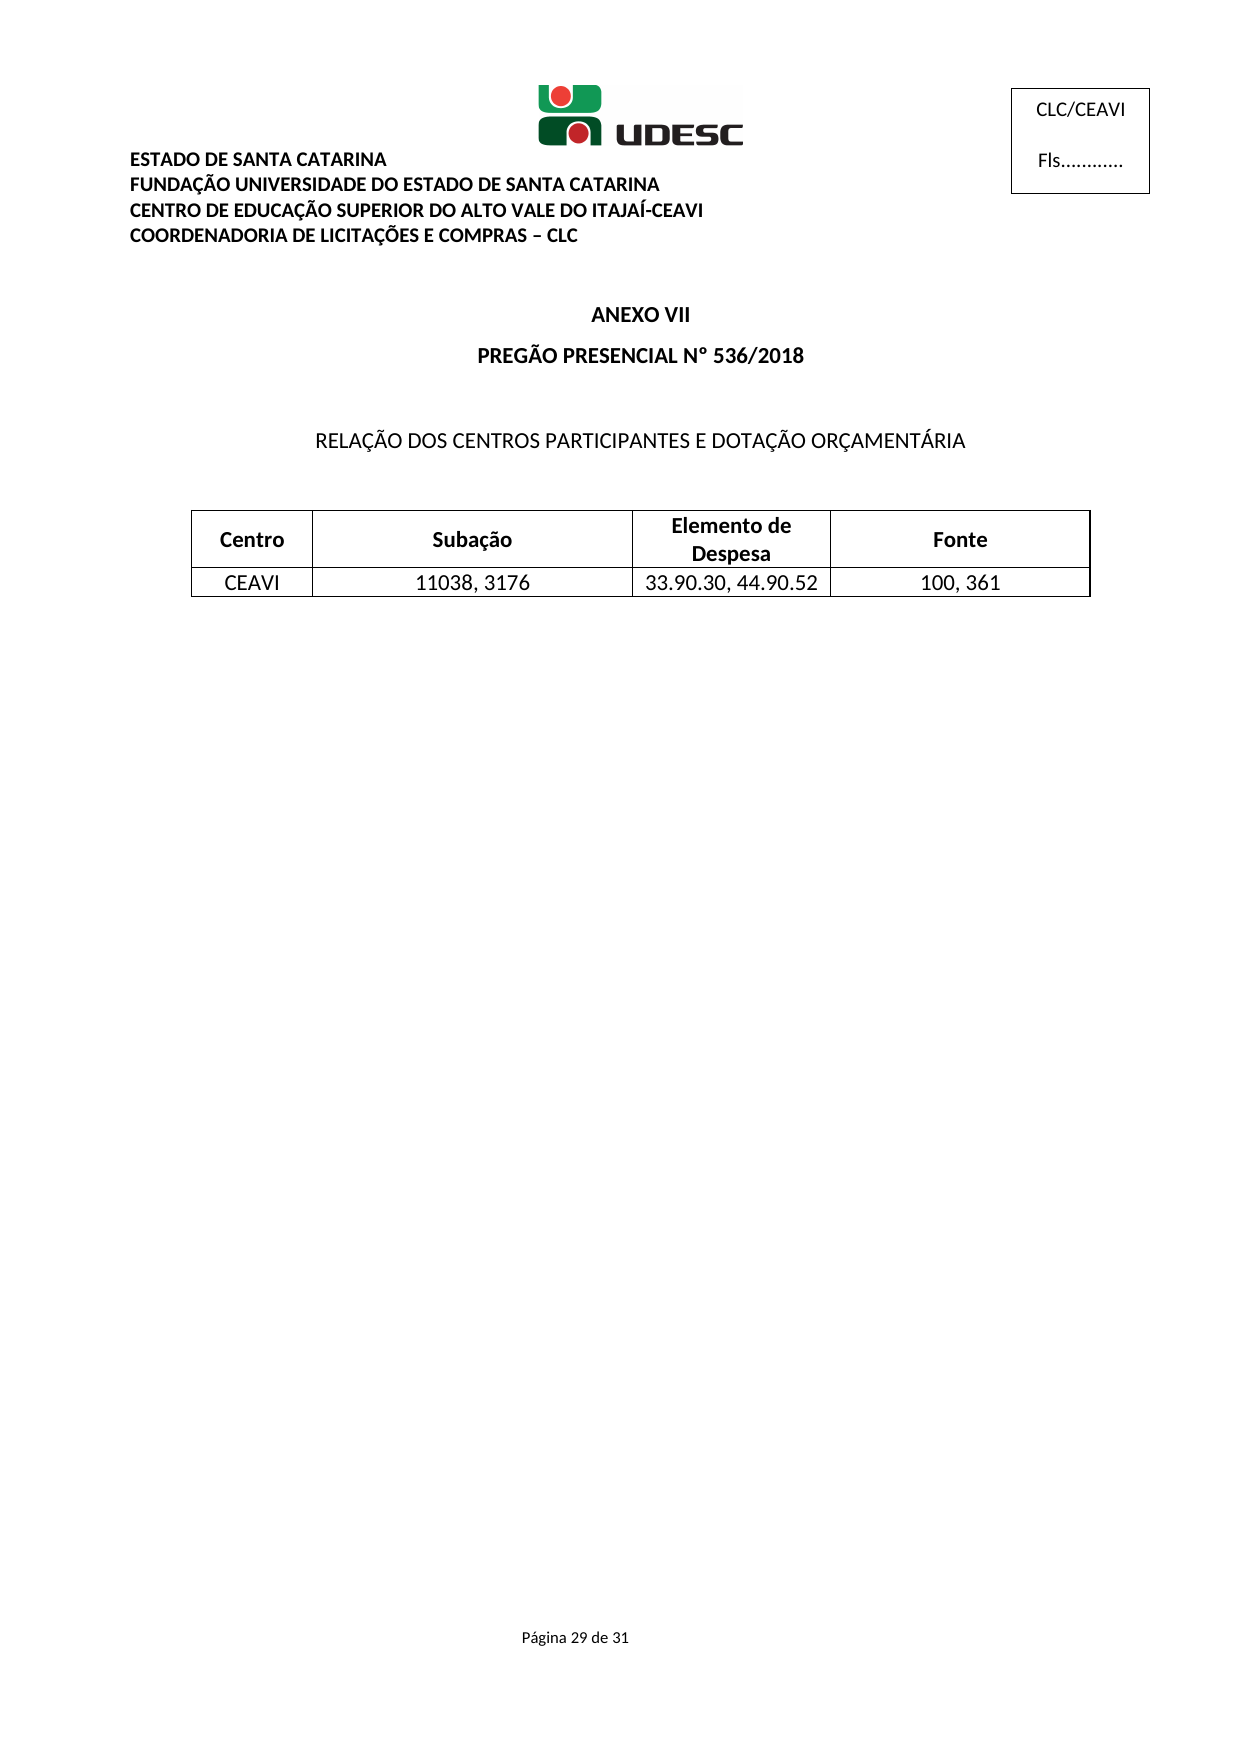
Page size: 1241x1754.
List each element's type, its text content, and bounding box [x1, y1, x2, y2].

text ANEXO VII [130, 300, 1152, 328]
table_cell 11038, 3176 [313, 568, 632, 596]
text PREGÃO PRESENCIAL Nº 536/2018 [130, 342, 1152, 370]
picture [538, 85, 744, 146]
table_cell 33.90.30, 44.90.52 [633, 568, 830, 596]
text RELAÇÃO DOS CENTROS PARTICIPANTES E DOTAÇÃO ORÇAMENTÁRIA [130, 426, 1152, 454]
table_cell 100, 361 [831, 568, 1089, 596]
table_header Subação [313, 511, 632, 567]
table_header Elemento de Despesa [633, 511, 830, 567]
table_cell CEAVI [192, 568, 312, 596]
table_header Centro [192, 511, 312, 567]
table_header Fonte [831, 511, 1089, 567]
